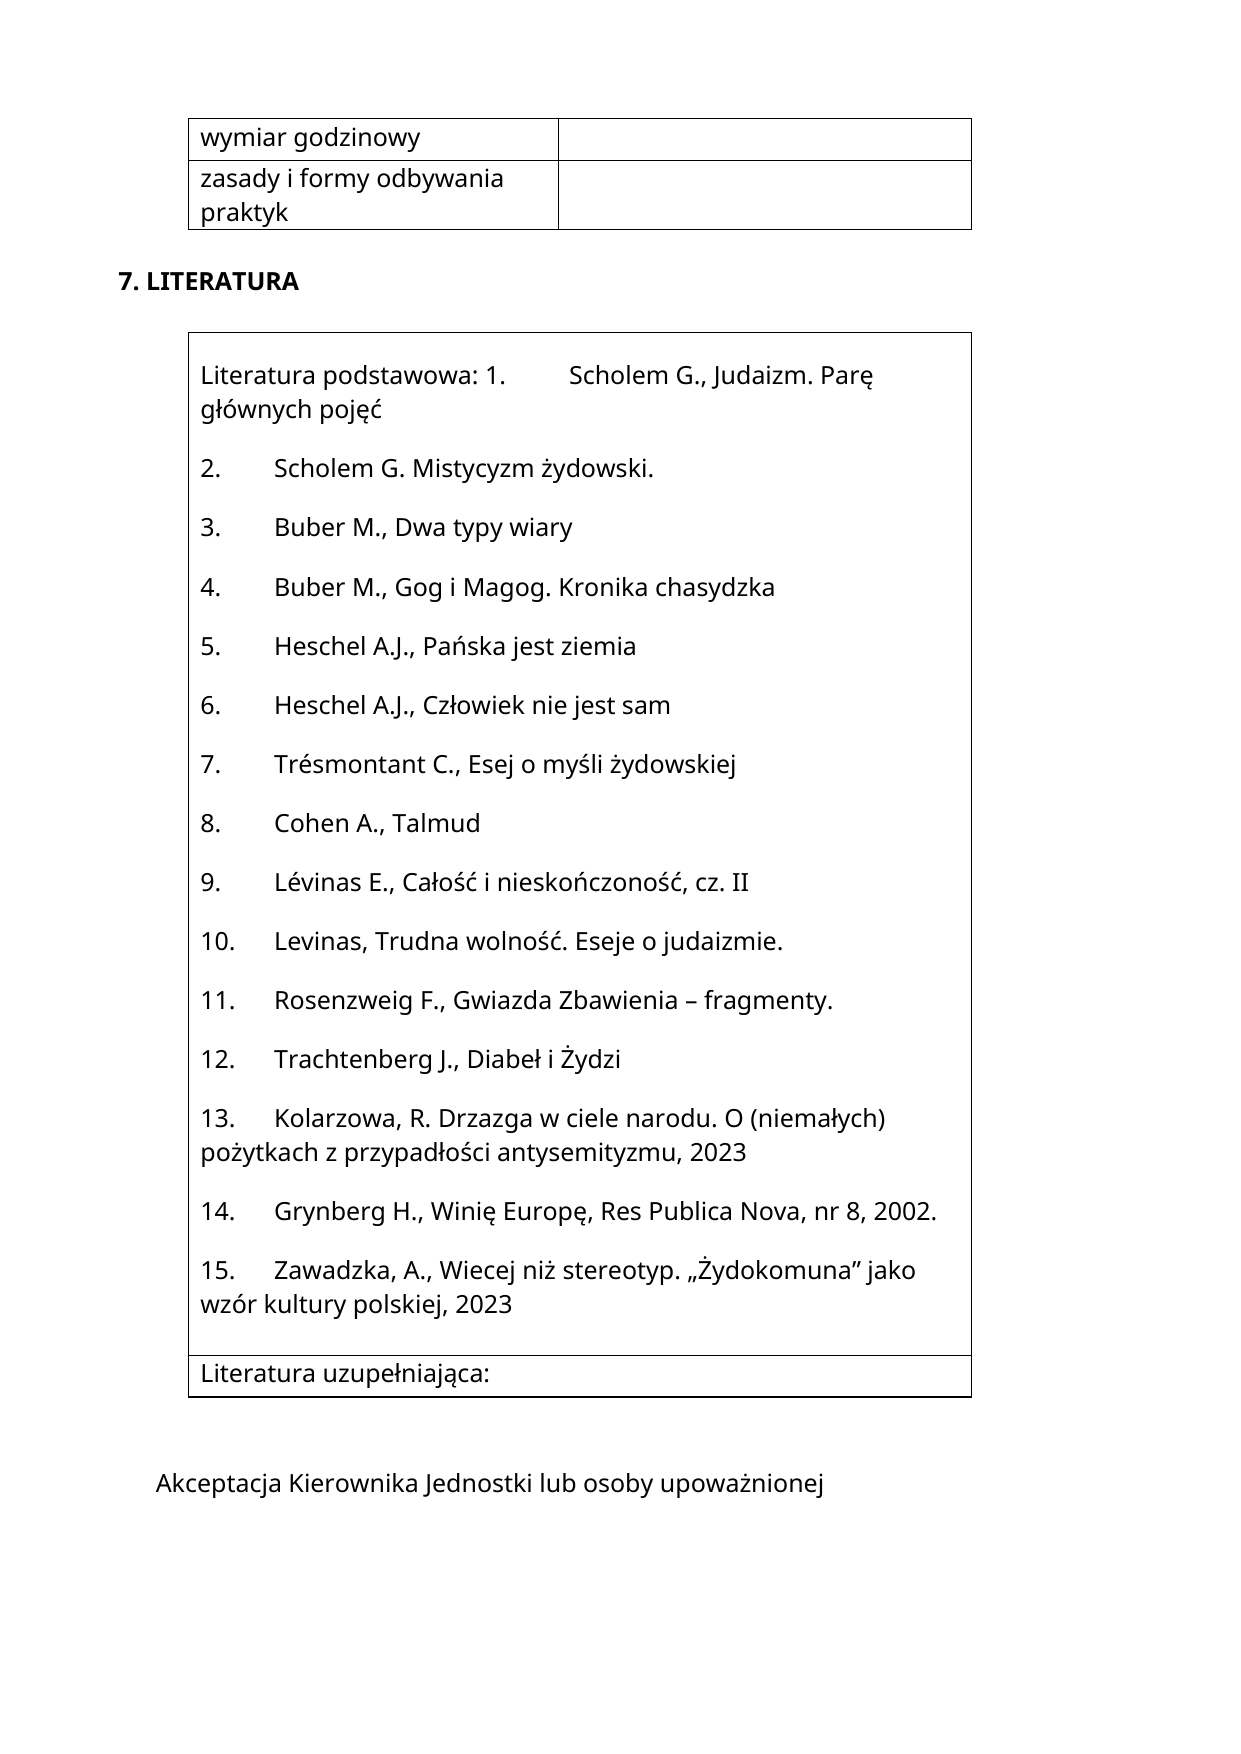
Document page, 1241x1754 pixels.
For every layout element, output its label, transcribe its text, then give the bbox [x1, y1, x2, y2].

text Akceptacja Kierownika Jednostki lub osoby upoważnionej [156, 1466, 1122, 1500]
table_header [559, 119, 971, 159]
table_cell zasady i formy odbywania praktyk [189, 161, 558, 229]
table_cell Literatura uzupełniająca: [189, 1356, 971, 1396]
text 7. LITERATURA [118, 264, 1122, 298]
table_cell [559, 161, 971, 229]
table_header wymiar godzinowy [189, 119, 558, 159]
table_header Literatura podstawowa: 1. Scholem G., Judaizm. Parę głównych pojęć 2. Scholem G. Mistycyzm żydowski. 3. Buber M., Dwa typy wiary 4. Buber M., Gog i Magog. Kronika chasydzka 5. Heschel A.J., Pańska jest ziemia 6. Heschel A.J., Człowiek nie jest sam 7. Trésmontant C., Esej o myśli żydowskiej 8. Cohen A., Talmud 9. Lévinas E., Całość i nieskończoność, cz. II 10. Levinas, Trudna wolność. Eseje o judaizmie. 11. Rosenzweig F., Gwiazda Zbawienia – fragmenty. 12. Trachtenberg J., Diabeł i Żydzi 13. Kolarzowa, R. Drzazga w ciele narodu. O (niemałych) pożytkach z przypadłości antysemityzmu, 2023 14. Grynberg H., Winię Europę, Res Publica Nova, nr 8, 2002. 15. Zawadzka, A., Wiecej niż stereotyp. „Żydokomuna” jako wzór kultury polskiej, 2023 [189, 333, 971, 1355]
